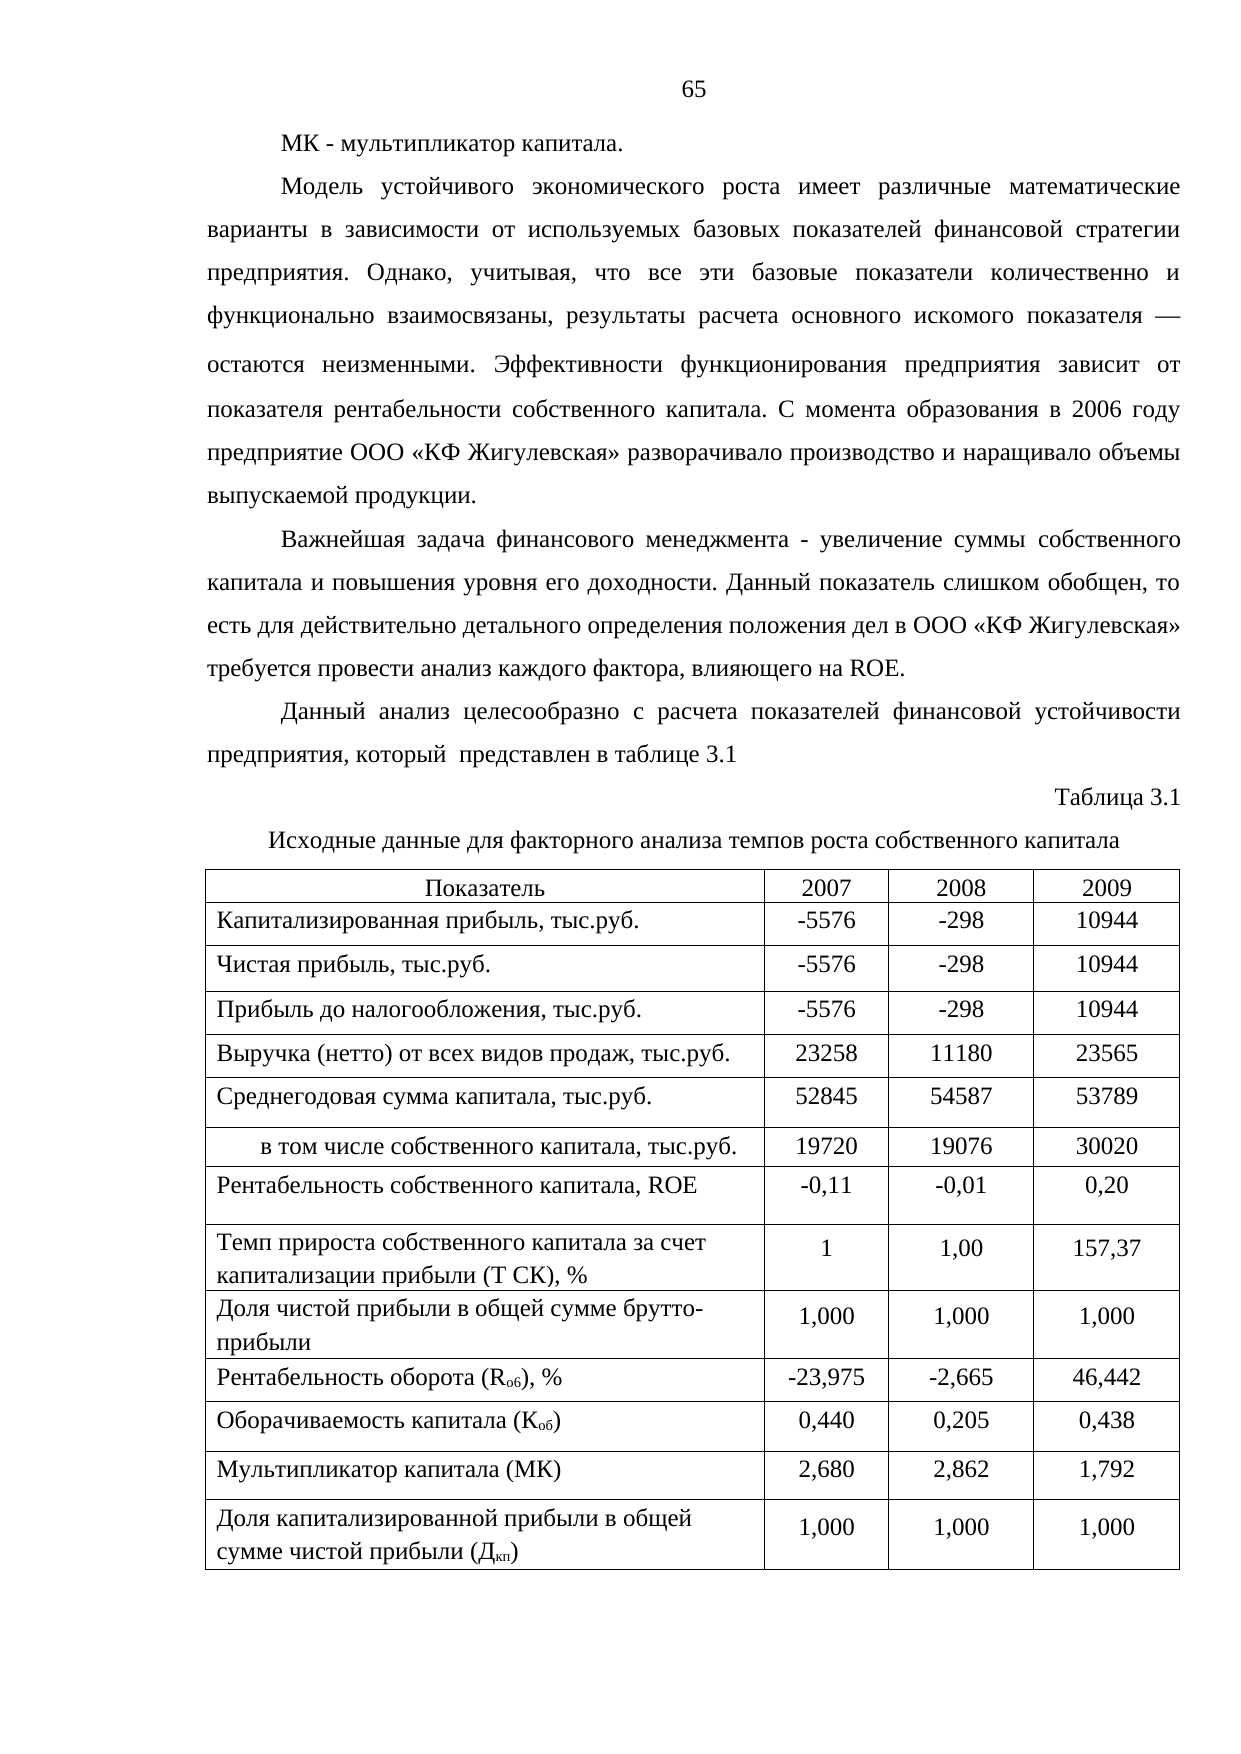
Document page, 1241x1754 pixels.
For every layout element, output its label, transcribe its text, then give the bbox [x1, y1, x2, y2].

table_cell 1,792 [1034, 1452, 1179, 1499]
table_cell 0,440 [765, 1402, 888, 1451]
text Исходные данные для факторного анализа темпов роста собственного капитала [207, 826, 1181, 854]
table_cell -5576 [765, 946, 888, 991]
table_cell Выручка (нетто) от всех видов продаж, тыс.руб. [206, 1035, 764, 1077]
table_header 2009 [1034, 870, 1179, 902]
table_cell 19076 [889, 1128, 1033, 1166]
table_cell 0,20 [1034, 1167, 1179, 1223]
table_cell в том числе собственного капитала, тыс.руб. [206, 1128, 764, 1166]
text Модель устойчивого экономического роста имеет различные математические варианты в зависимости от используемых базовых показателей финансовой стратегии предприятия. Однако, учитывая, что все эти базовые показатели количественно и функционально взаимосвязаны, результаты расчета основного искомого показателя —остаются неизменными. Эффективности функционирования предприятия зависит от показателя рентабельности собственного капитала. С момента образования в 2006 году предприятие ООО «КФ Жигулевская» разворачивало производство и наращивало объемы выпускаемой продукции. [207, 171, 1181, 509]
table_header 2008 [889, 870, 1033, 902]
table_cell Мультипликатор капитала (МК) [206, 1452, 764, 1499]
text Важнейшая задача финансового менеджмента - увеличение суммы собственного капитала и повышения уровня его доходности. Данный показатель слишком обобщен, то есть для действительно детального определения положения дел в ООО «КФ Жигулевская» требуется провести анализ каждого фактора, влияющего на ROE. [207, 524, 1181, 682]
table_cell 10944 [1034, 946, 1179, 991]
table_cell Капитализированная прибыль, тыс.руб. [206, 903, 764, 945]
table_cell 10944 [1034, 903, 1179, 945]
table_header Показатель [206, 870, 764, 902]
table_cell 1,00 [889, 1225, 1033, 1289]
table_cell Рентабельность собственного капитала, ROE [206, 1167, 764, 1223]
table_cell 1 [765, 1225, 888, 1289]
table_cell 1,000 [1034, 1500, 1179, 1569]
table_cell 1,000 [765, 1500, 888, 1569]
table_cell 11180 [889, 1035, 1033, 1077]
table_cell 23565 [1034, 1035, 1179, 1077]
table_cell Чистая прибыль, тыс.руб. [206, 946, 764, 991]
table_cell -0,01 [889, 1167, 1033, 1223]
table_cell 19720 [765, 1128, 888, 1166]
table_cell 157,37 [1034, 1225, 1179, 1289]
table_cell 30020 [1034, 1128, 1179, 1166]
table_cell Среднегодовая сумма капитала, тыс.руб. [206, 1078, 764, 1127]
table_cell -5576 [765, 903, 888, 945]
table_cell -5576 [765, 992, 888, 1034]
table_cell 2,862 [889, 1452, 1033, 1499]
table_cell 46,442 [1034, 1359, 1179, 1401]
table_header 2007 [765, 870, 888, 902]
text Таблица 3.1 [207, 782, 1181, 811]
table_cell Рентабельность оборота (Ro6), % [206, 1359, 764, 1401]
table_cell 10944 [1034, 992, 1179, 1034]
table_cell -0,11 [765, 1167, 888, 1223]
table_cell 23258 [765, 1035, 888, 1077]
table_cell 54587 [889, 1078, 1033, 1127]
table_cell 1,000 [889, 1291, 1033, 1358]
table_cell -2,665 [889, 1359, 1033, 1401]
table_cell Доля капитализированной прибыли в общей сумме чистой прибыли (Дкп) [206, 1500, 764, 1569]
table_cell 52845 [765, 1078, 888, 1127]
table_cell Оборачиваемость капитала (Коб) [206, 1402, 764, 1451]
text МК - мультипликатор капитала. [207, 128, 1181, 156]
table_cell 0,205 [889, 1402, 1033, 1451]
table_cell 1,000 [765, 1291, 888, 1358]
text Данный анализ целесообразно c расчета показателей финансовой устойчивости предприятия, который представлен в таблице 3.1 [207, 696, 1181, 768]
table_cell -298 [889, 946, 1033, 991]
table_cell Темп прироста собственного капитала за счет капитализации прибыли (Т СК), % [206, 1225, 764, 1289]
table_cell -298 [889, 903, 1033, 945]
table_cell Доля чистой прибыли в общей сумме брутто-прибыли [206, 1291, 764, 1358]
table_cell 53789 [1034, 1078, 1179, 1127]
table_cell Прибыль до налогообложения, тыс.руб. [206, 992, 764, 1034]
table_cell 0,438 [1034, 1402, 1179, 1451]
table_cell -23,975 [765, 1359, 888, 1401]
table_cell 1,000 [889, 1500, 1033, 1569]
table_cell -298 [889, 992, 1033, 1034]
table_cell 1,000 [1034, 1291, 1179, 1358]
table_cell 2,680 [765, 1452, 888, 1499]
